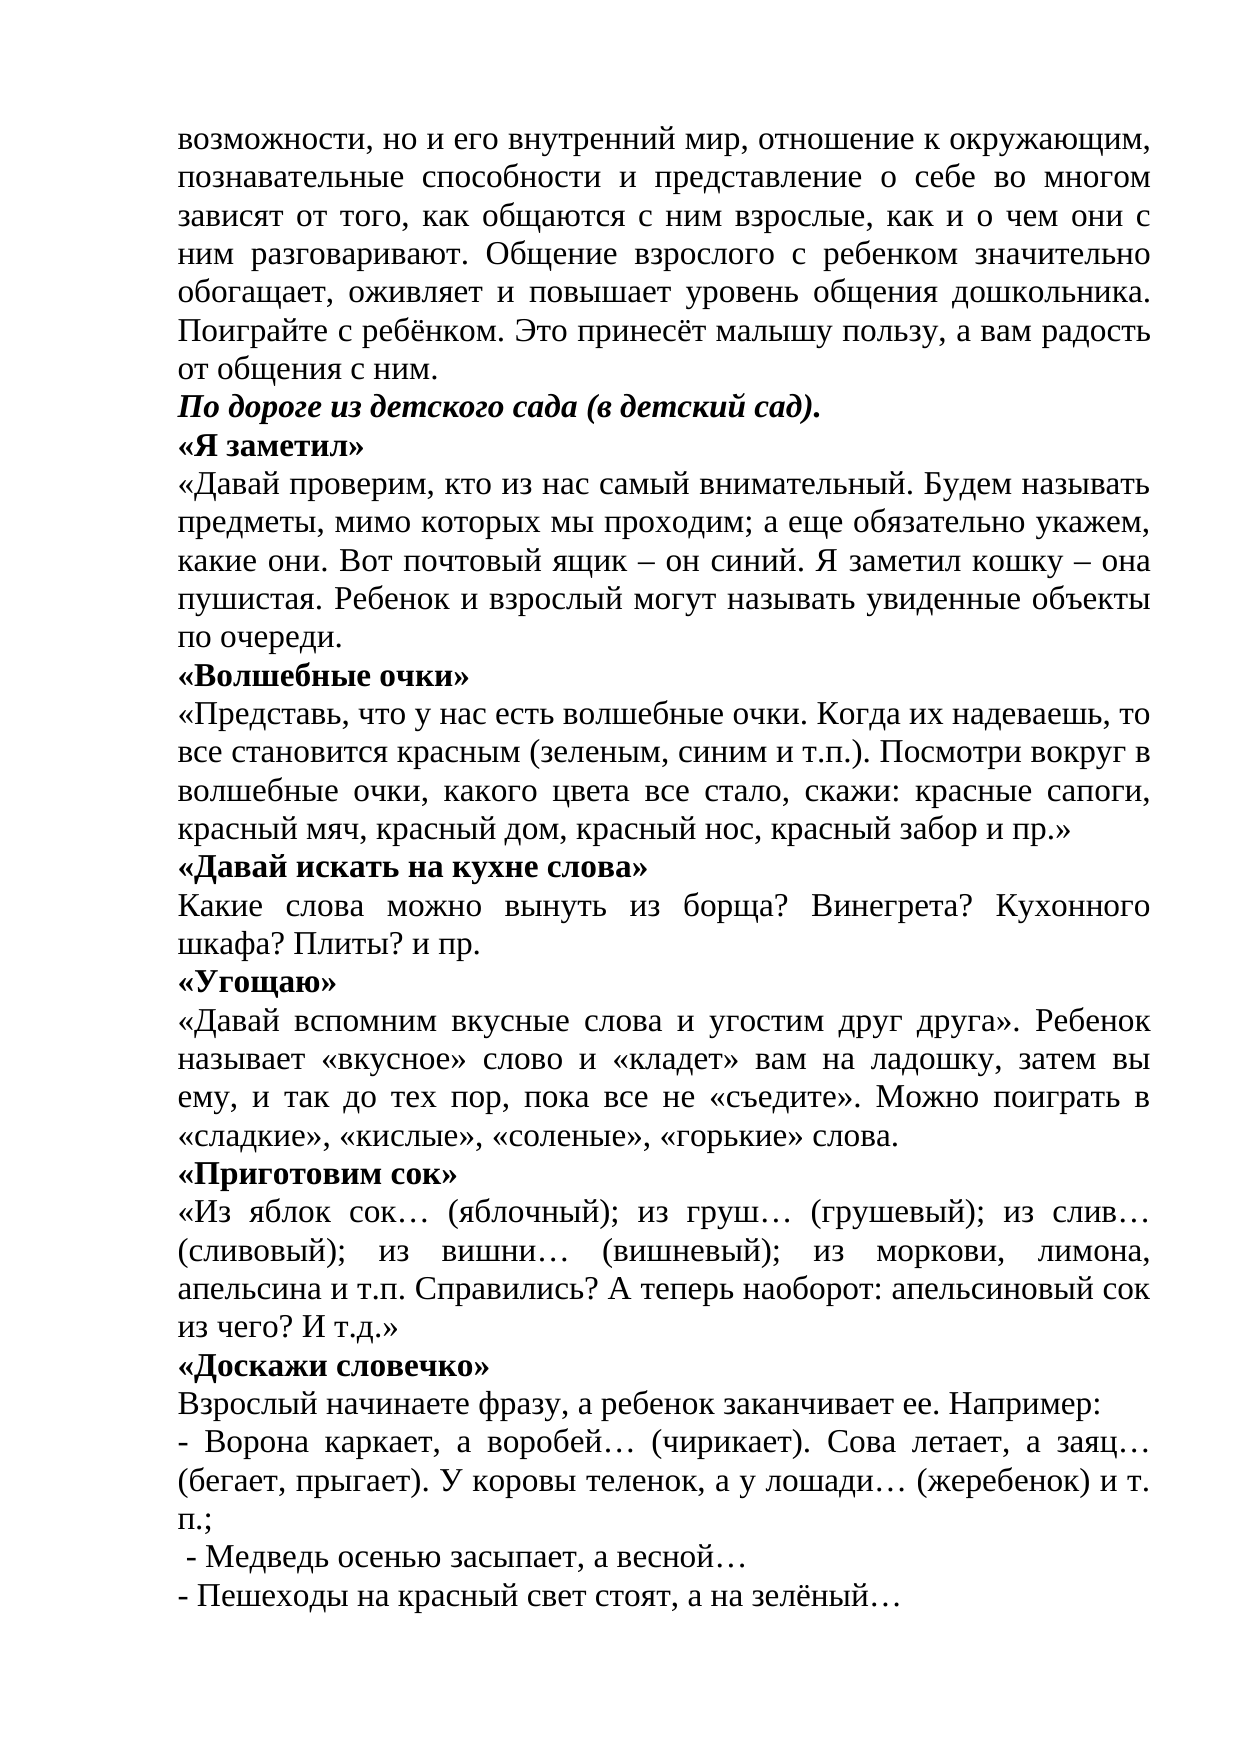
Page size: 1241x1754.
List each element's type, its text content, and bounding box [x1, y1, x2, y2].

text «Представь, что у нас есть волшебные очки. Когда их надеваешь, то все становится красным (зеленым, синим и т.п.). Посмотри вокруг в волшебные очки, какого цвета все стало, скажи: красные сапоги, красный мяч, красный дом, красный нос, красный забор и пр.» [177, 693, 1152, 846]
text «Угощаю» [177, 961, 1152, 1000]
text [177, 118, 1152, 386]
text По дороге из детского сада (в детский сад). [177, 386, 1152, 425]
text - Медведь осенью засыпает, а весной… [177, 1536, 1152, 1575]
text «Я заметил» [177, 425, 1152, 463]
text «Давай вспомним вкусные слова и угостим друг друга». Ребенок называет «вкусное» слово и «кладет» вам на ладошку, затем вы ему, и так до тех пор, пока все не «съедите». Можно поиграть в «сладкие», «кислые», «соленые», «горькие» слова. [177, 1000, 1152, 1153]
text «Приготовим сок» [177, 1153, 1152, 1191]
text «Волшебные очки» [177, 655, 1152, 693]
text «Доскажи словечко» [177, 1345, 1152, 1383]
text «Давай проверим, кто из нас самый внимательный. Будем называть предметы, мимо которых мы проходим; а еще обязательно укажем, какие они. Вот почтовый ящик – он синий. Я заметил кошку – она пушистая. Ребенок и взрослый могут называть увиденные объекты по очереди. [177, 463, 1152, 655]
text Взрослый начинаете фразу, а ребенок заканчивает ее. Например: [177, 1383, 1152, 1421]
text - Ворона каркает, а воробей… (чирикает). Сова летает, а заяц… (бегает, прыгает). У коровы теленок, а у лошади… (жеребенок) и т. п.; [177, 1421, 1152, 1536]
text - Пешеходы на красный свет стоят, а на зелёный… [177, 1575, 1152, 1613]
text Какие слова можно вынуть из борща? Винегрета? Кухонного шкафа? Плиты? и пр. [177, 885, 1152, 961]
text «Из яблок сок… (яблочный); из груш… (грушевый); из слив… (сливовый); из вишни… (вишневый); из моркови, лимона, апельсина и т.п. Справились? А теперь наоборот: апельсиновый сок из чего? И т.д.» [177, 1191, 1152, 1345]
text «Давай искать на кухне слова» [177, 846, 1152, 885]
